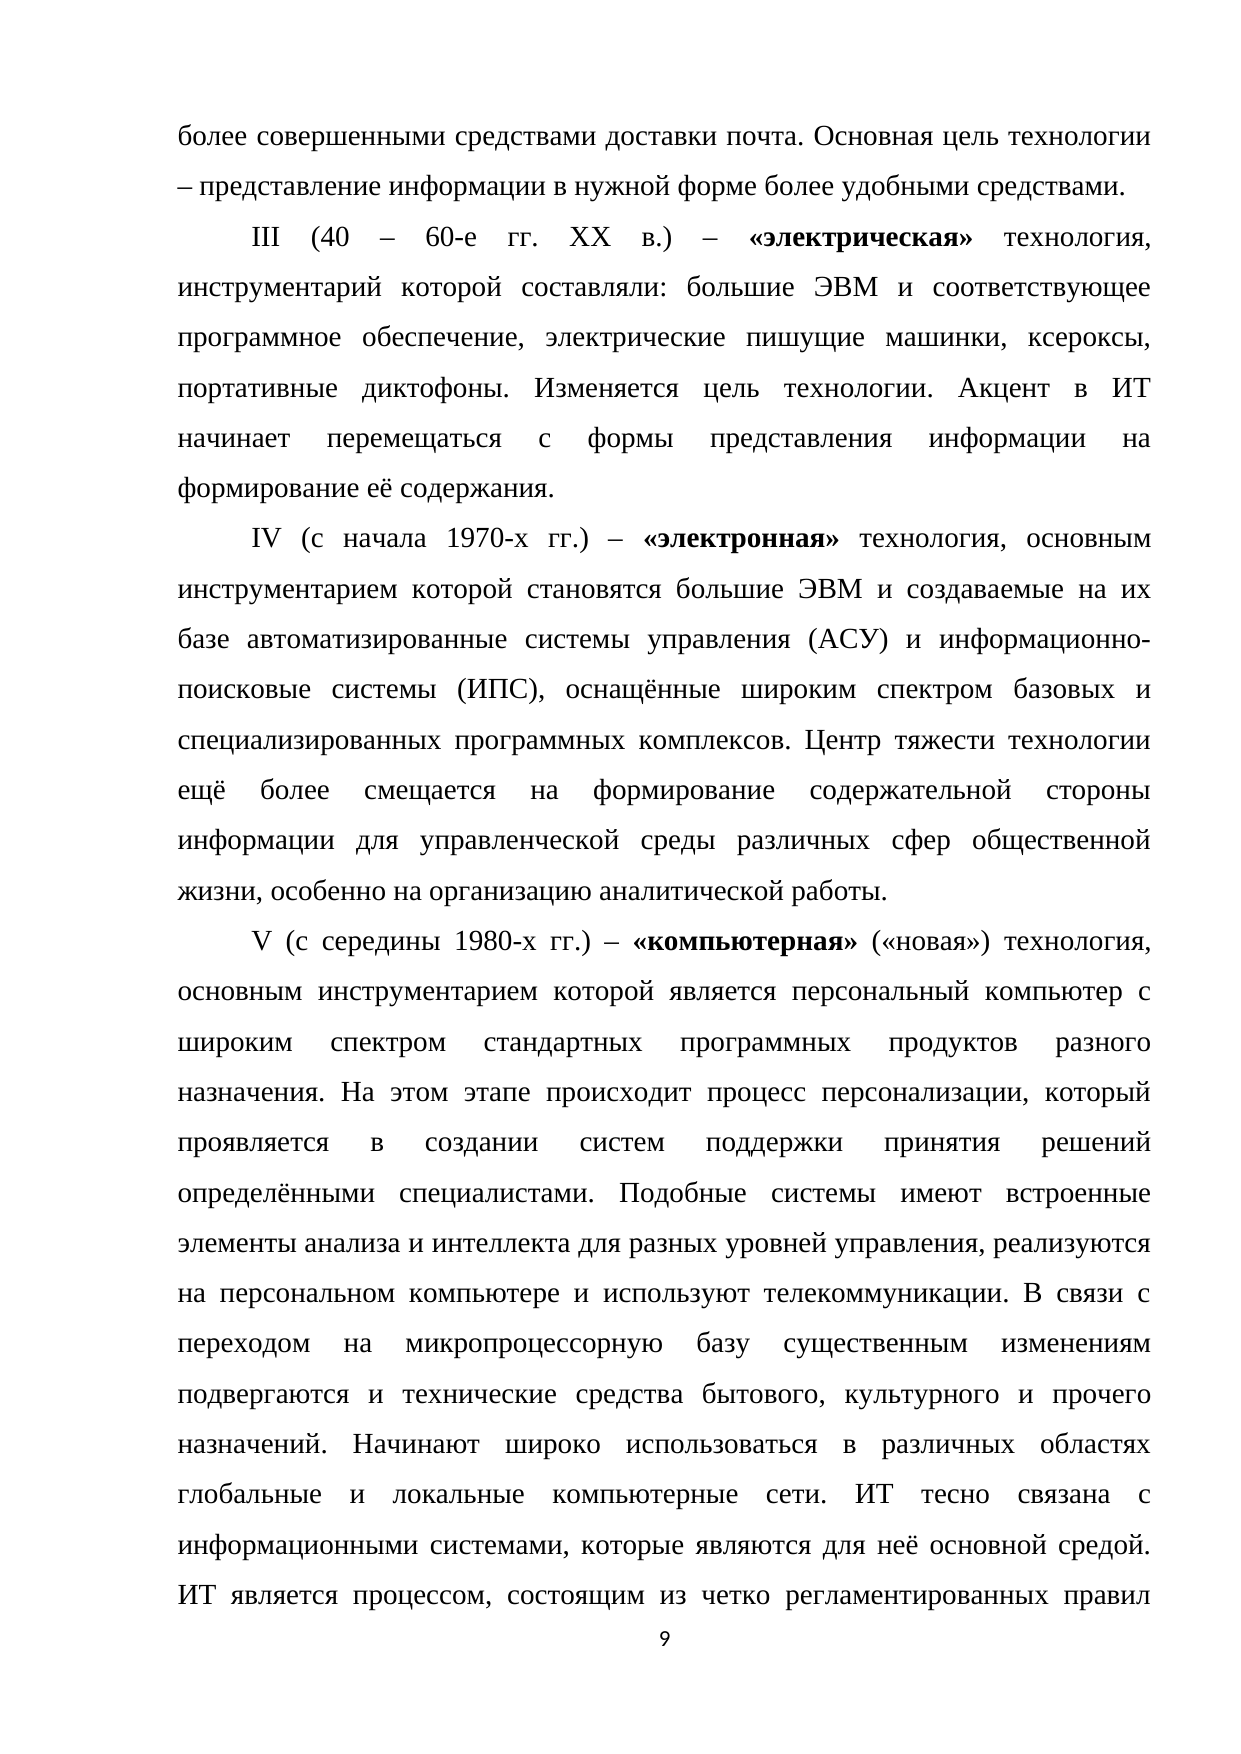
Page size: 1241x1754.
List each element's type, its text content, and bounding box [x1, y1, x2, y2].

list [177, 118, 1152, 202]
list III (40 – 60-е гг. XX в.) – «электрическая» технология, инструментарий которой составляли: большие ЭВМ и соответствующее программное обеспечение, электрические пишущие машинки, ксероксы, портативные диктофоны. Изменяется цель технологии. Акцент в ИТ начинает перемещаться с формы представления информации на формирование её содержания. [177, 219, 1152, 504]
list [177, 923, 1152, 1611]
list IV (с начала 1970-х гг.) – «электронная» технология, основным инструментарием которой становятся большие ЭВМ и создаваемые на их базе автоматизированные системы управления (АСУ) и информационно-поисковые системы (ИПС), оснащённые широким спектром базовых и специализированных программных комплексов. Центр тяжести технологии ещё более смещается на формирование содержательной стороны информации для управленческой среды различных сфер общественной жизни, особенно на организацию аналитической работы. [177, 521, 1152, 906]
